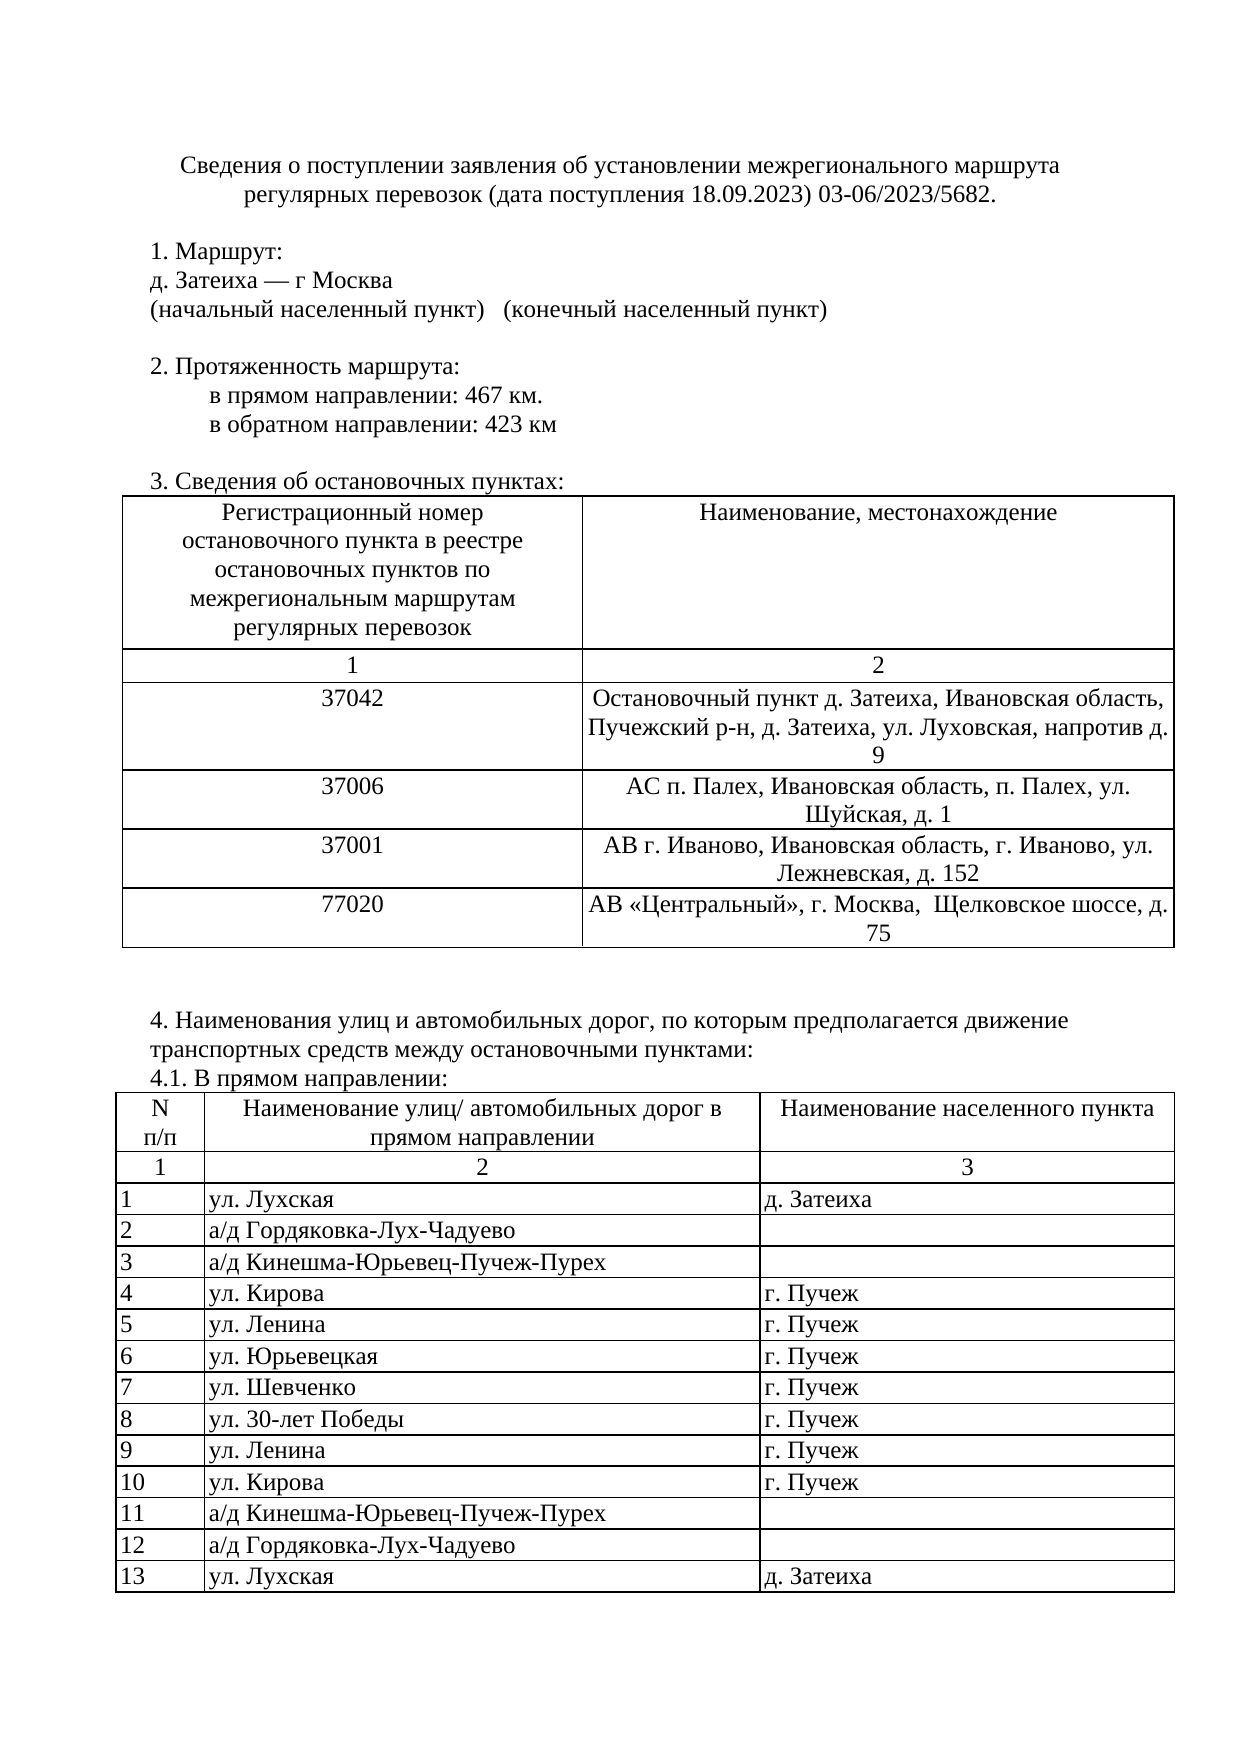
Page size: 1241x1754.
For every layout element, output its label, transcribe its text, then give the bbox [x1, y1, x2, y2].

table_cell 3 [761, 1152, 1174, 1182]
table_cell г. Пучеж [761, 1341, 1174, 1371]
table_cell г. Пучеж [761, 1467, 1174, 1497]
table_cell а/д Кинешма-Юрьевец-Пучеж-Пурех [205, 1498, 759, 1528]
table_cell 9 [117, 1436, 204, 1465]
table_cell 4 [117, 1278, 204, 1308]
table_cell АВ г. Иваново, Ивановская область, г. Иваново, ул. Лежневская, д. 152 [583, 830, 1173, 887]
text 3. Сведения об остановочных пунктах: [150, 466, 1090, 495]
text в прямом направлении: 467 км. [150, 380, 1090, 409]
table_cell 3 [117, 1247, 204, 1277]
table_cell 37042 [123, 683, 582, 769]
text Сведения о поступлении заявления об установлении межрегионального маршрута регулярных перевозок (дата поступления 18.09.2023) 03-06/2023/5682. [150, 150, 1090, 207]
table_cell ул. Ленина [205, 1436, 759, 1465]
table_cell 13 [117, 1561, 204, 1591]
table_cell г. Пучеж [761, 1404, 1174, 1434]
table_cell 1 [117, 1152, 204, 1182]
table_cell 2 [205, 1152, 759, 1182]
table_cell 7 [117, 1373, 204, 1402]
table_cell ул. 30-лет Победы [205, 1404, 759, 1434]
table_cell Остановочный пункт д. Затеиха, Ивановская область, Пучежский р-н, д. Затеиха, ул. Луховская, напротив д. 9 [583, 683, 1173, 769]
table_header Наименование, местонахождение [583, 497, 1173, 648]
table_cell 77020 [123, 889, 582, 946]
table_cell 6 [117, 1341, 204, 1371]
table_cell 12 [117, 1530, 204, 1560]
table_cell а/д Кинешма-Юрьевец-Пучеж-Пурех [205, 1247, 759, 1277]
table_cell д. Затеиха [761, 1561, 1174, 1591]
table_header Наименование улиц/ автомобильных дорог в прямом направлении [205, 1093, 759, 1151]
table_cell [761, 1247, 1174, 1277]
table_cell 2 [117, 1215, 204, 1245]
text 1. Маршрут: [150, 236, 1090, 265]
text 4.1. В прямом направлении: [150, 1063, 1090, 1092]
table_cell 1 [117, 1184, 204, 1214]
table_cell ул. Кирова [205, 1278, 759, 1308]
table_cell 11 [117, 1498, 204, 1528]
text д. Затеиха — г Москва [150, 265, 1090, 294]
table_cell [761, 1498, 1174, 1528]
text в обратном направлении: 423 км [150, 409, 1090, 437]
table_cell 37001 [123, 830, 582, 887]
table_cell г. Пучеж [761, 1310, 1174, 1339]
table_cell 8 [117, 1404, 204, 1434]
table_cell 10 [117, 1467, 204, 1497]
table_header N п/п [117, 1093, 204, 1151]
table_cell ул. Кирова [205, 1467, 759, 1497]
table_cell ул. Ленина [205, 1310, 759, 1339]
table_cell ул. Лухская [205, 1561, 759, 1591]
table_cell г. Пучеж [761, 1278, 1174, 1308]
table_cell ул. Лухская [205, 1184, 759, 1214]
text (начальный населенный пункт) (конечный населенный пункт) [150, 294, 1090, 322]
table_cell г. Пучеж [761, 1436, 1174, 1465]
table_cell 5 [117, 1310, 204, 1339]
table_header Наименование населенного пункта [761, 1093, 1174, 1151]
table_cell г. Пучеж [761, 1373, 1174, 1402]
text 2. Протяженность маршрута: [150, 351, 1090, 380]
table_cell АС п. Палех, Ивановская область, п. Палех, ул. Шуйская, д. 1 [583, 771, 1173, 828]
table_cell 37006 [123, 771, 582, 828]
text 4. Наименования улиц и автомобильных дорог, по которым предполагается движение транспортных средств между остановочными пунктами: [150, 1005, 1090, 1063]
table_cell ул. Юрьевецкая [205, 1341, 759, 1371]
table_cell 1 [123, 650, 582, 681]
table_cell а/д Гордяковка-Лух-Чадуево [205, 1530, 759, 1560]
table_cell а/д Гордяковка-Лух-Чадуево [205, 1215, 759, 1245]
table_cell 2 [583, 650, 1173, 681]
table_cell [761, 1215, 1174, 1245]
table_cell д. Затеиха [761, 1184, 1174, 1214]
table_header Регистрационный номер остановочного пункта в реестре остановочных пунктов по межрегиональным маршрутам регулярных перевозок [123, 497, 582, 648]
table_cell ул. Шевченко [205, 1373, 759, 1402]
table_cell [761, 1530, 1174, 1560]
table_cell АВ «Центральный», г. Москва, Щелковское шоссе, д. 75 [583, 889, 1173, 946]
